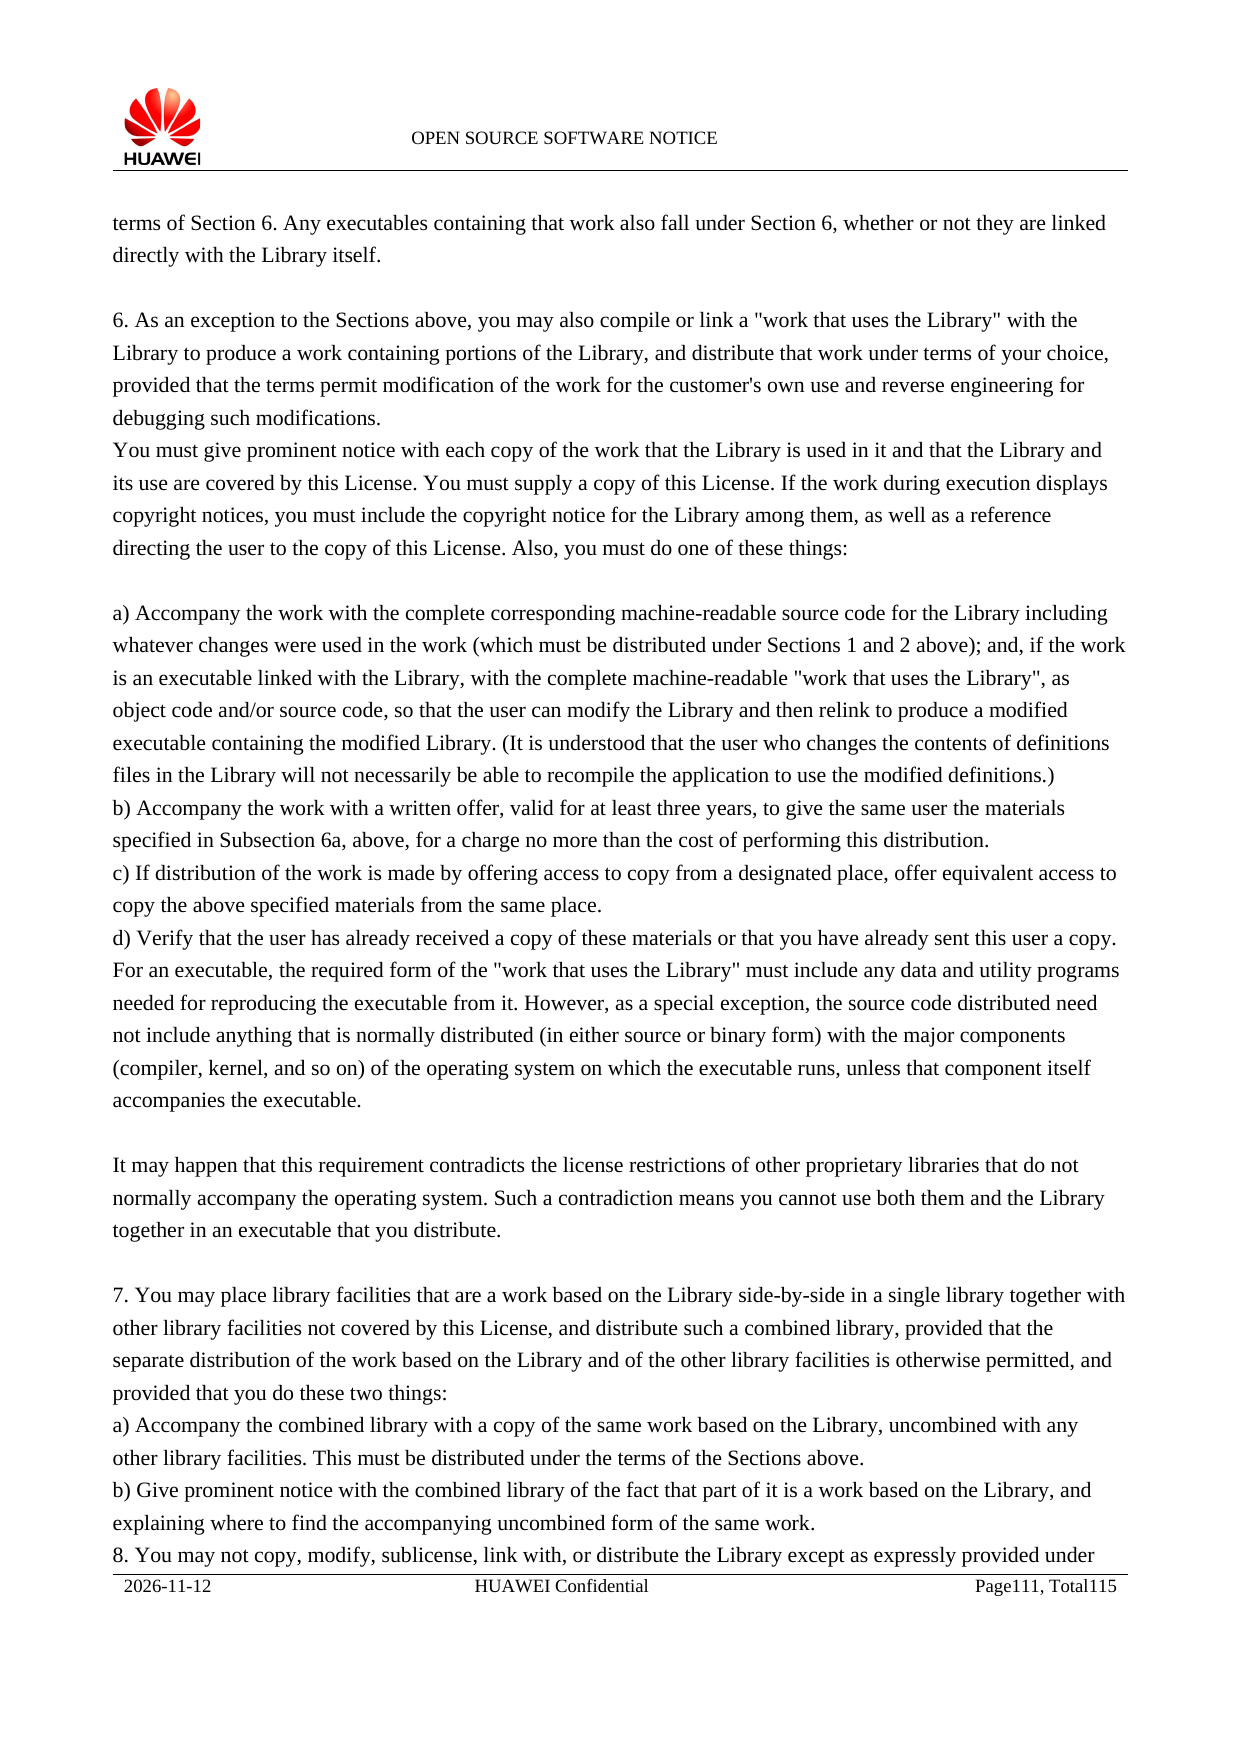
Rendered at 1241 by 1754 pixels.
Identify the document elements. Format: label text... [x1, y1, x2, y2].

picture [124, 88, 201, 165]
